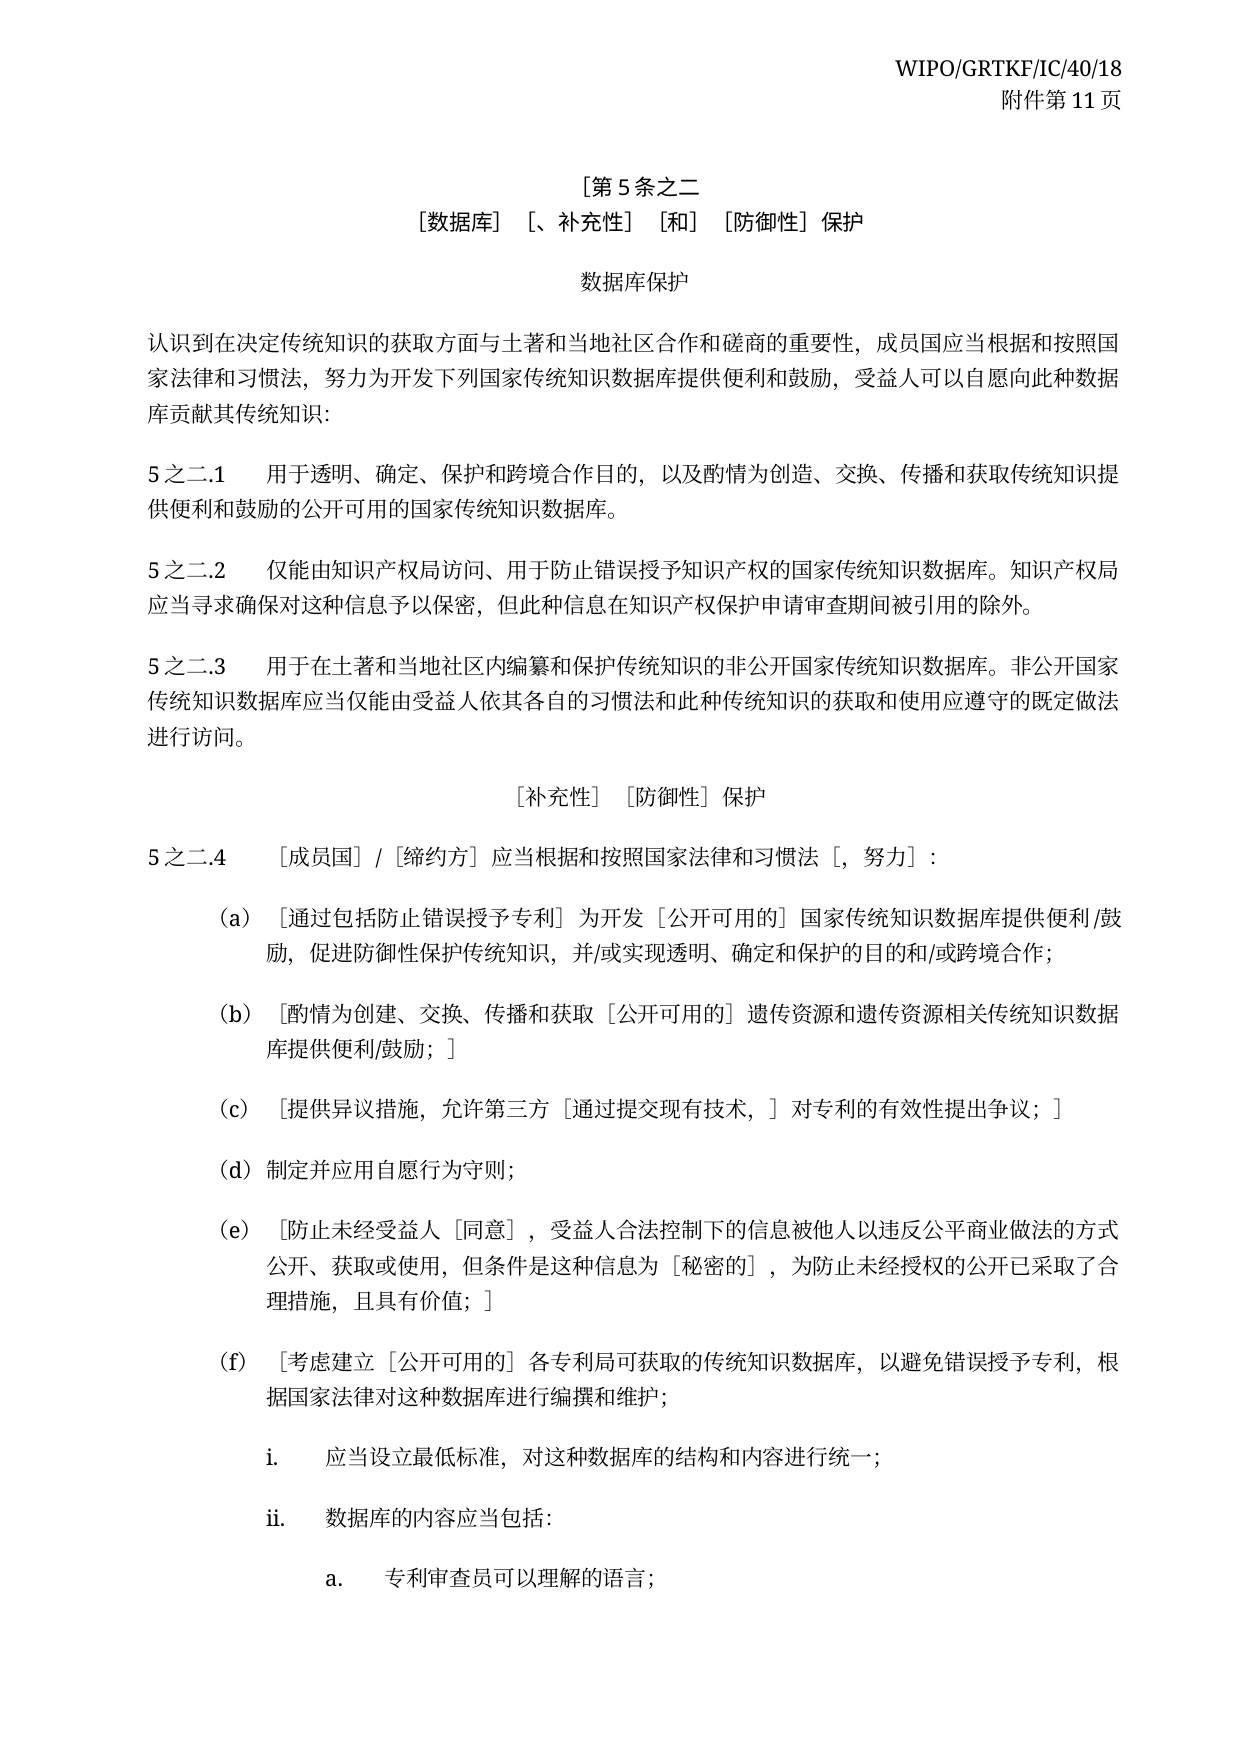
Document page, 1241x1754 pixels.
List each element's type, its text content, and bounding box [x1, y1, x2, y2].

text 5之二.3 用于在土著和当地社区内编纂和保护传统知识的非公开国家传统知识数据库。非公开国家传统知识数据库应当仅能由受益人依其各自的习惯法和此种传统知识的获取和使用应遵守的既定做法进行访问。 [148, 645, 1122, 751]
text ［第5条之二 ［数据库］［、补充性］［和］［防御性］保护 [148, 166, 1122, 237]
text （a） ［通过包括防止错误授予专利］为开发［公开可用的］国家传统知识数据库提供便利/鼓励，促进防御性保护传统知识，并/或实现透明、确定和保护的目的和/或跨境合作； [207, 897, 1122, 968]
text 5之二.2 仅能由知识产权局访问、用于防止错误授予知识产权的国家传统知识数据库。知识产权局应当寻求确保对这种信息予以保密，但此种信息在知识产权保护申请审查期间被引用的除外。 [148, 549, 1122, 620]
text 数据库保护 [148, 262, 1122, 297]
text （c） ［提供异议措施，允许第三方［通过提交现有技术，］对专利的有效性提出争议；］ [207, 1089, 1122, 1124]
text 5之二.1 用于透明、确定、保护和跨境合作目的，以及酌情为创造、交换、传播和获取传统知识提供便利和鼓励的公开可用的国家传统知识数据库。 [148, 453, 1122, 524]
text 认识到在决定传统知识的获取方面与土著和当地社区合作和磋商的重要性，成员国应当根据和按照国家法律和习惯法，努力为开发下列国家传统知识数据库提供便利和鼓励，受益人可以自愿向此种数据库贡献其传统知识： [148, 322, 1122, 428]
text a. 专利审查员可以理解的语言； [325, 1557, 1122, 1593]
text i. 应当设立最低标准，对这种数据库的结构和内容进行统一； [266, 1437, 1122, 1472]
text （b） ［酌情为创建、交换、传播和获取［公开可用的］遗传资源和遗传资源相关传统知识数据库提供便利/鼓励；］ [207, 993, 1122, 1064]
text ［补充性］［防御性］保护 [148, 776, 1122, 812]
text （e） ［防止未经受益人［同意］，受益人合法控制下的信息被他人以违反公平商业做法的方式公开、获取或使用，但条件是这种信息为［秘密的］，为防止未经授权的公开已采取了合理措施，且具有价值；］ [207, 1209, 1122, 1316]
text ii. 数据库的内容应当包括： [266, 1497, 1122, 1532]
text （d） 制定并应用自愿行为守则； [207, 1149, 1122, 1184]
text 5之二.4 ［成员国］/［缔约方］应当根据和按照国家法律和习惯法［，努力］： [148, 837, 1122, 872]
text （f） ［考虑建立［公开可用的］各专利局可获取的传统知识数据库，以避免错误授予专利，根据国家法律对这种数据库进行编撰和维护； [207, 1341, 1122, 1412]
